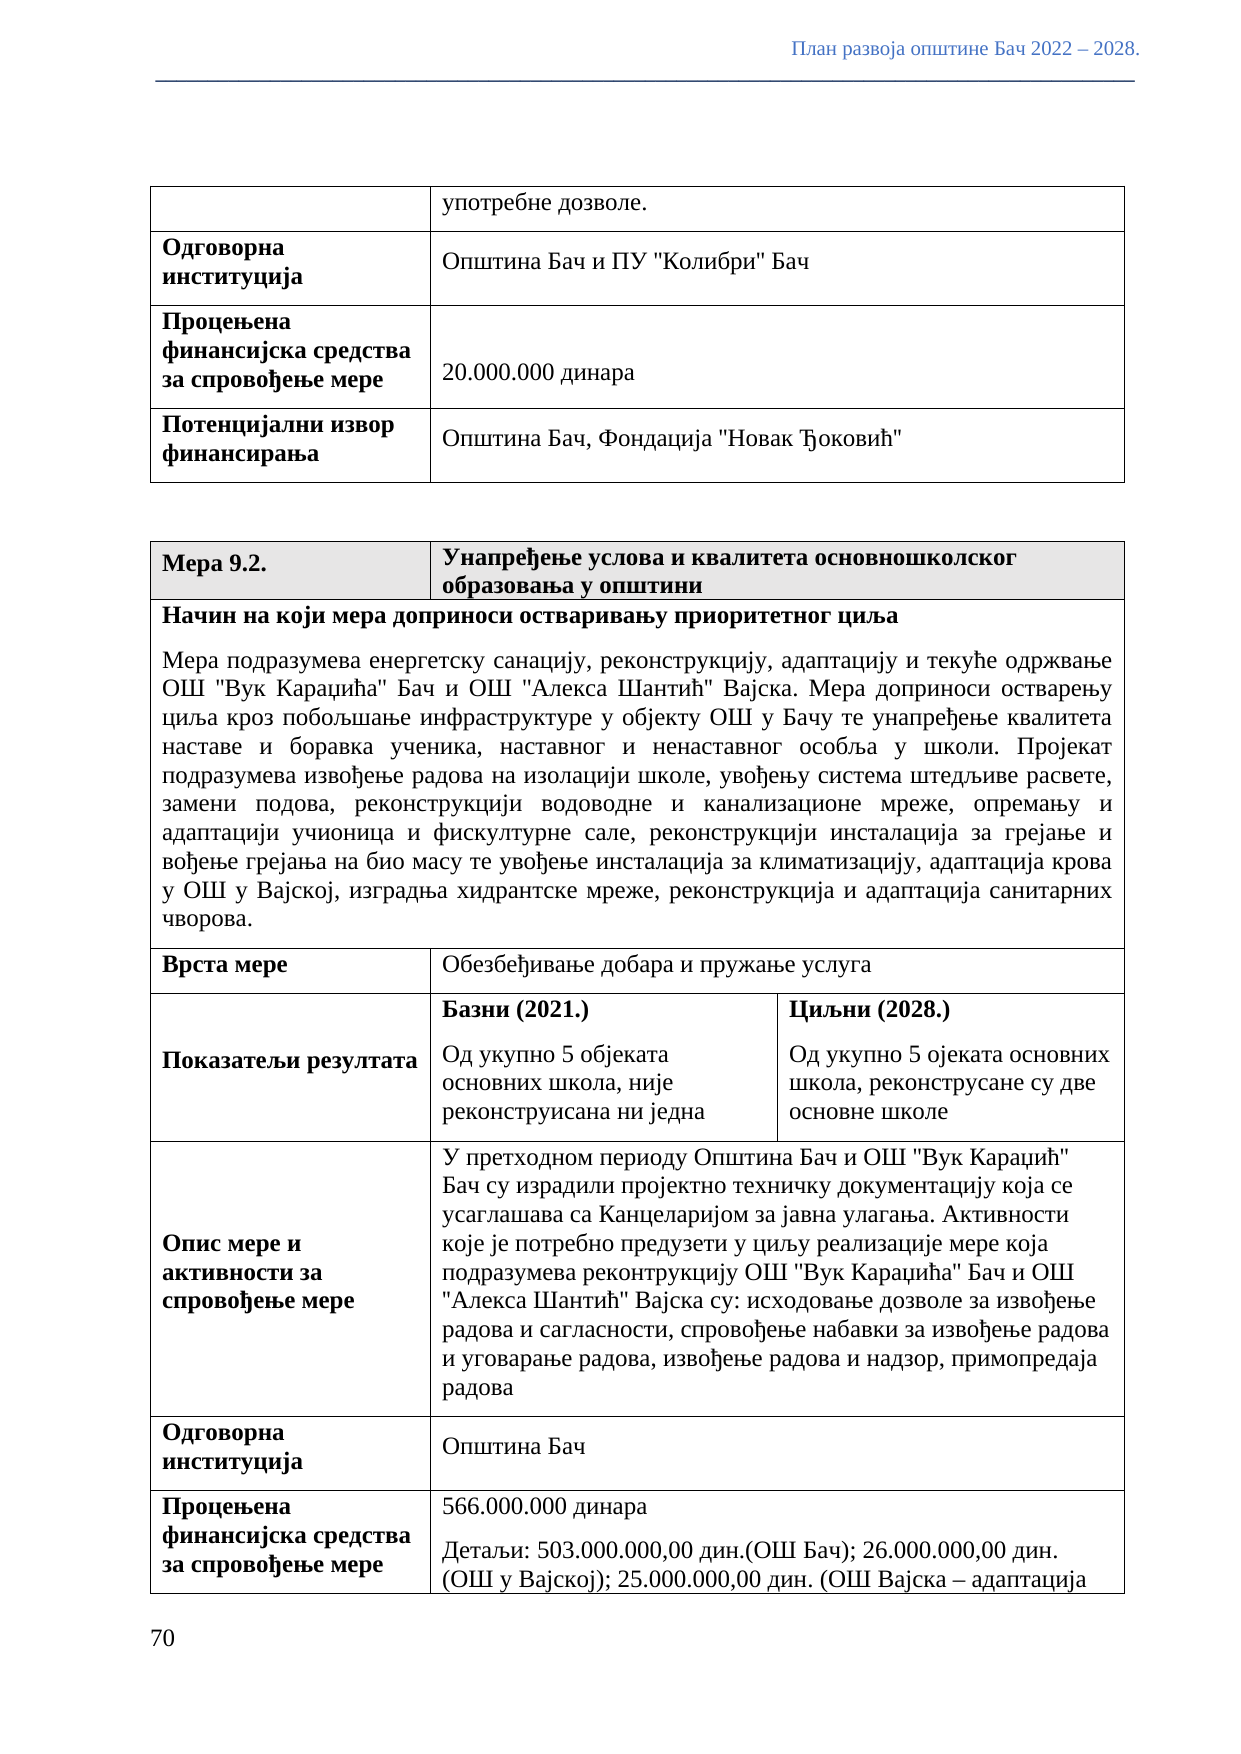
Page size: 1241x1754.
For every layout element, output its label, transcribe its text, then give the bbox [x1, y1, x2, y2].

table_header Мера 9.2. [151, 542, 430, 599]
table_cell Општина Бач [431, 1417, 1124, 1490]
table_cell У претходном периоду Општина Бач и ОШ ''Вук Караџић'' Бач су израдили пројектно техничку документацију која се усаглашава са Канцеларијом за јавна улагања. Активности које је потребно предузети у циљу реализације мере која подразумева реконтрукцију ОШ ''Вук Караџића'' Бач и ОШ ''Алекса Шантић'' Вајска су: исходовање дозволе за извођење радова и сагласности, спровођење набавки за извођење радова и уговарање радова, извођење радова и надзор, примопредаја радова [431, 1142, 1124, 1416]
table_cell Одговорна институција [151, 1417, 430, 1490]
table_cell Општина Бач, Фондација ''Новак Ђоковић'' [431, 409, 1124, 482]
table_cell Одговорна институција [151, 232, 430, 305]
table_cell Врста мере [151, 949, 430, 993]
table_cell Базни (2021.) Од укупно 5 објеката основних школа, није реконструисана ни једна [431, 994, 777, 1141]
table_cell Општина Бач и ПУ ''Колибри'' Бач [431, 232, 1124, 305]
table_cell Циљни (2028.) Од укупно 5 ојеката основних школа, реконструсане су две основне школе [778, 994, 1124, 1141]
table_cell Процењена финансијска средства за спровођење мере [151, 306, 430, 408]
table_cell Потенцијални извор финансирања [151, 409, 430, 482]
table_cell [431, 187, 1124, 231]
table_cell Опис мере и активности за спровођење мере [151, 1142, 430, 1416]
table_header Унапређење услова и квалитета основношколског образовања у општини [431, 542, 1124, 599]
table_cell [151, 1491, 430, 1593]
table_cell Начин на који мера доприноси остваривању приоритетног циља Мера подразумева енергетску санацију, реконструкцију, адаптацију и текуће одржвање ОШ ''Вук Караџића'' Бач и ОШ ''Алекса Шантић'' Вајска. Мера доприноси остварењу циља кроз побољшање инфраструктуре у објекту ОШ у Бачу те унапређење квалитета наставе и боравка ученика, наставног и ненаставног особља у школи. Пројекат подразумева извођење радова на изолацији школе, увођењу система штедљиве расвете, замени подова, реконструкцији водоводне и канализационе мреже, опремању и адаптацији учионица и фискултурне сале, реконструкцији инсталација за грејање и вођење грејања на био масу те увођење инсталација за климатизацију, адаптација крова у ОШ у Вајској, изградња хидрантске мреже, реконструкција и адаптација санитарних чворова. [151, 600, 1124, 948]
table_cell Показатељи резултата [151, 994, 430, 1141]
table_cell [151, 187, 430, 231]
table_cell 20.000.000 динара [431, 306, 1124, 408]
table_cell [431, 1491, 1124, 1593]
table_cell Обезбеђивање добара и пружање услуга [431, 949, 1124, 993]
